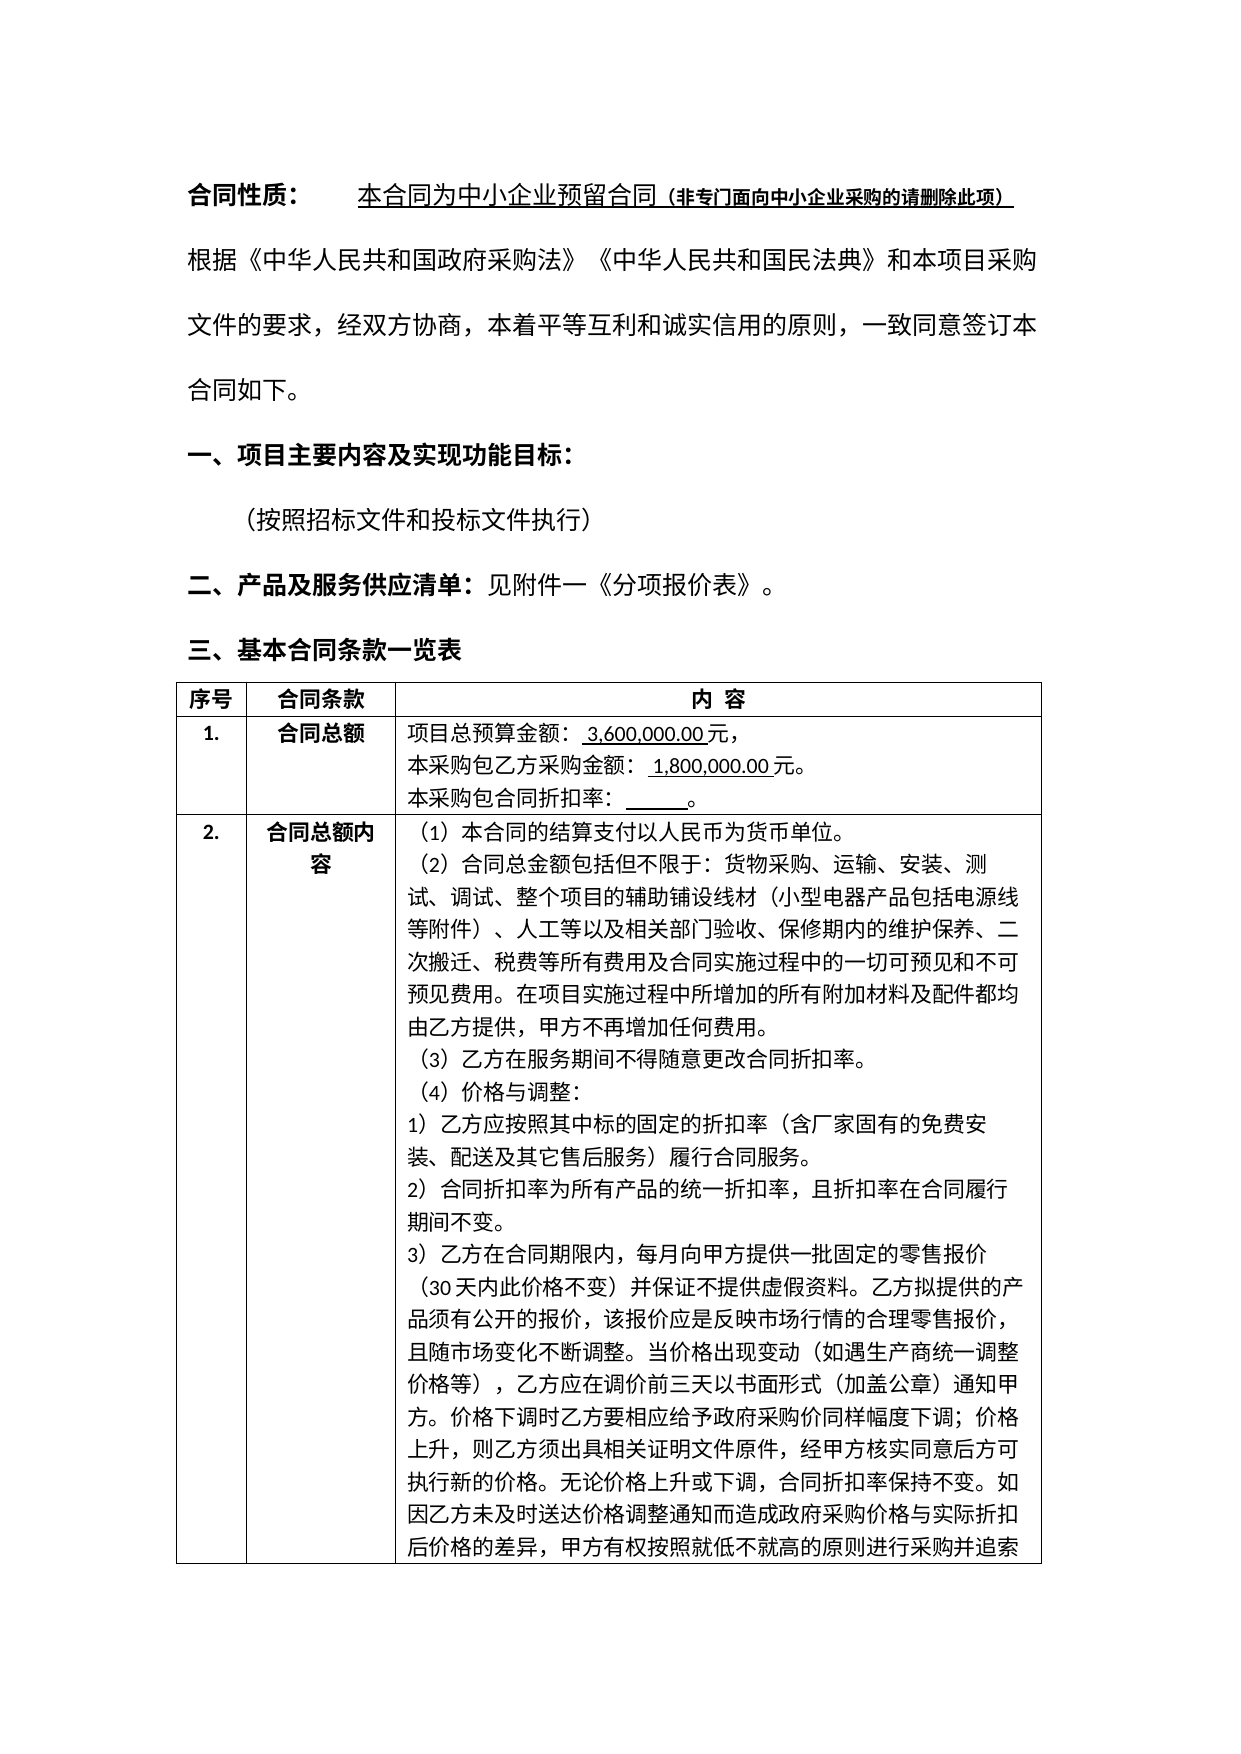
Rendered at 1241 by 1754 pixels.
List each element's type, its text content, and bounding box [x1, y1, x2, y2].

text 一、项目主要内容及实现功能目标： [187, 422, 1053, 487]
table_cell 合同总额内容 [247, 815, 395, 1563]
text 三、基本合同条款一览表 [187, 617, 1053, 682]
text 根据《中华人民共和国政府采购法》《中华人民共和国民法典》和本项目采购文件的要求，经双方协商，本着平等互利和诚实信用的原则，一致同意签订本合同如下。 [187, 227, 1053, 422]
text 二、产品及服务供应清单：见附件一《分项报价表》。 [187, 552, 1053, 617]
table_header 序号 [177, 683, 246, 716]
table_cell 2. [177, 815, 246, 1563]
text （按照招标文件和投标文件执行） [187, 487, 1053, 552]
table_cell 项目总预算金额： 3,600,000.00 元， 本采购包乙方采购金额： 1,800,000.00 元。 本采购包合同折扣率： 。 [396, 717, 1041, 814]
table_cell 本合同为中小企业预留合同（非专门面向中小企业采购的请删除此项） [347, 162, 1041, 227]
table_cell 合同总额 [247, 717, 395, 814]
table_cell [396, 815, 1041, 1563]
table_header 内 容 [396, 683, 1041, 716]
table_cell 合同性质： [176, 162, 347, 227]
table_header 合同条款 [247, 683, 395, 716]
table_cell 1. [177, 717, 246, 814]
